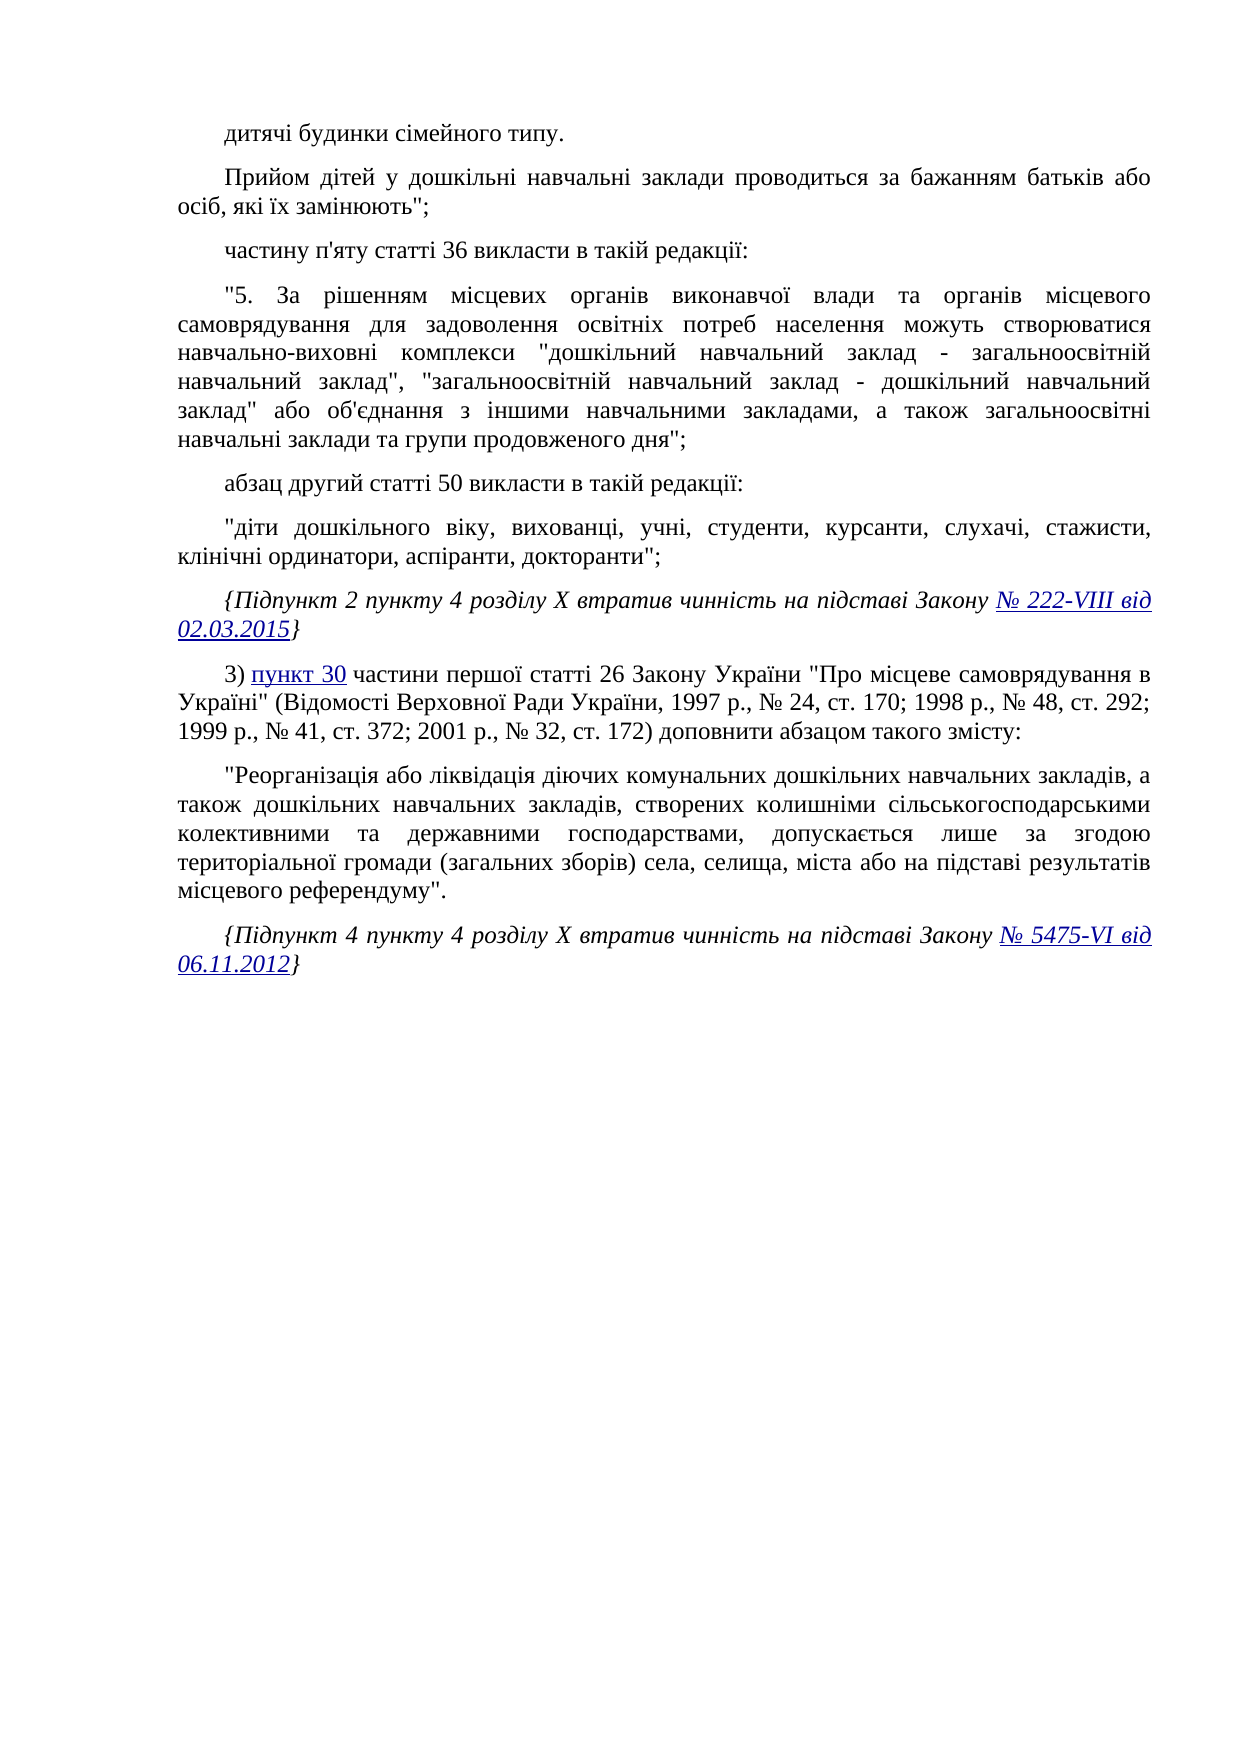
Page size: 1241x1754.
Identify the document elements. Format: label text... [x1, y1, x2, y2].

text {Підпункт 2 пункту 4 розділу X втратив чинність на підставі Закону № 222-VIII від 02.03.2015} [177, 586, 1152, 643]
text "5. За рішенням місцевих органів виконавчої влади та органів місцевого самоврядування для задоволення освітніх потреб населення можуть створюватися навчально-виховні комплекси "дошкільний навчальний заклад - загальноосвітній навчальний заклад", "загальноосвітній навчальний заклад - дошкільний навчальний заклад" або об'єднання з іншими навчальними закладами, а також загальноосвітні навчальні заклади та групи продовженого дня"; [177, 280, 1152, 452]
text "діти дошкільного віку, вихованці, учні, студенти, курсанти, слухачі, стажисти, клінічні ординатори, аспіранти, докторанти"; [177, 512, 1152, 570]
text {Підпункт 4 пункту 4 розділу X втратив чинність на підставі Закону № 5475-VI від 06.11.2012} [177, 920, 1152, 977]
text абзац другий статті 50 викласти в такій редакції: [177, 468, 1152, 497]
text дитячі будинки сімейного типу. [177, 118, 1152, 147]
text 3) пункт 30 частини першої статті 26 Закону України "Про місцеве самоврядування в Україні" (Відомості Верховної Ради України, 1997 р., № 24, ст. 170; 1998 р., № 48, ст. 292; 1999 р., № 41, ст. 372; 2001 р., № 32, ст. 172) доповнити абзацом такого змісту: [177, 659, 1152, 745]
text частину п'яту статті 36 викласти в такій редакції: [177, 236, 1152, 264]
text Прийом дітей у дошкільні навчальні заклади проводиться за бажанням батьків або осіб, які їх замінюють"; [177, 162, 1152, 220]
text "Реорганізація або ліквідація діючих комунальних дошкільних навчальних закладів, а також дошкільних навчальних закладів, створених колишніми сільськогосподарськими колективними та державними господарствами, допускається лише за згодою територіальної громади (загальних зборів) села, селища, міста або на підставі результатів місцевого референдуму". [177, 761, 1152, 904]
